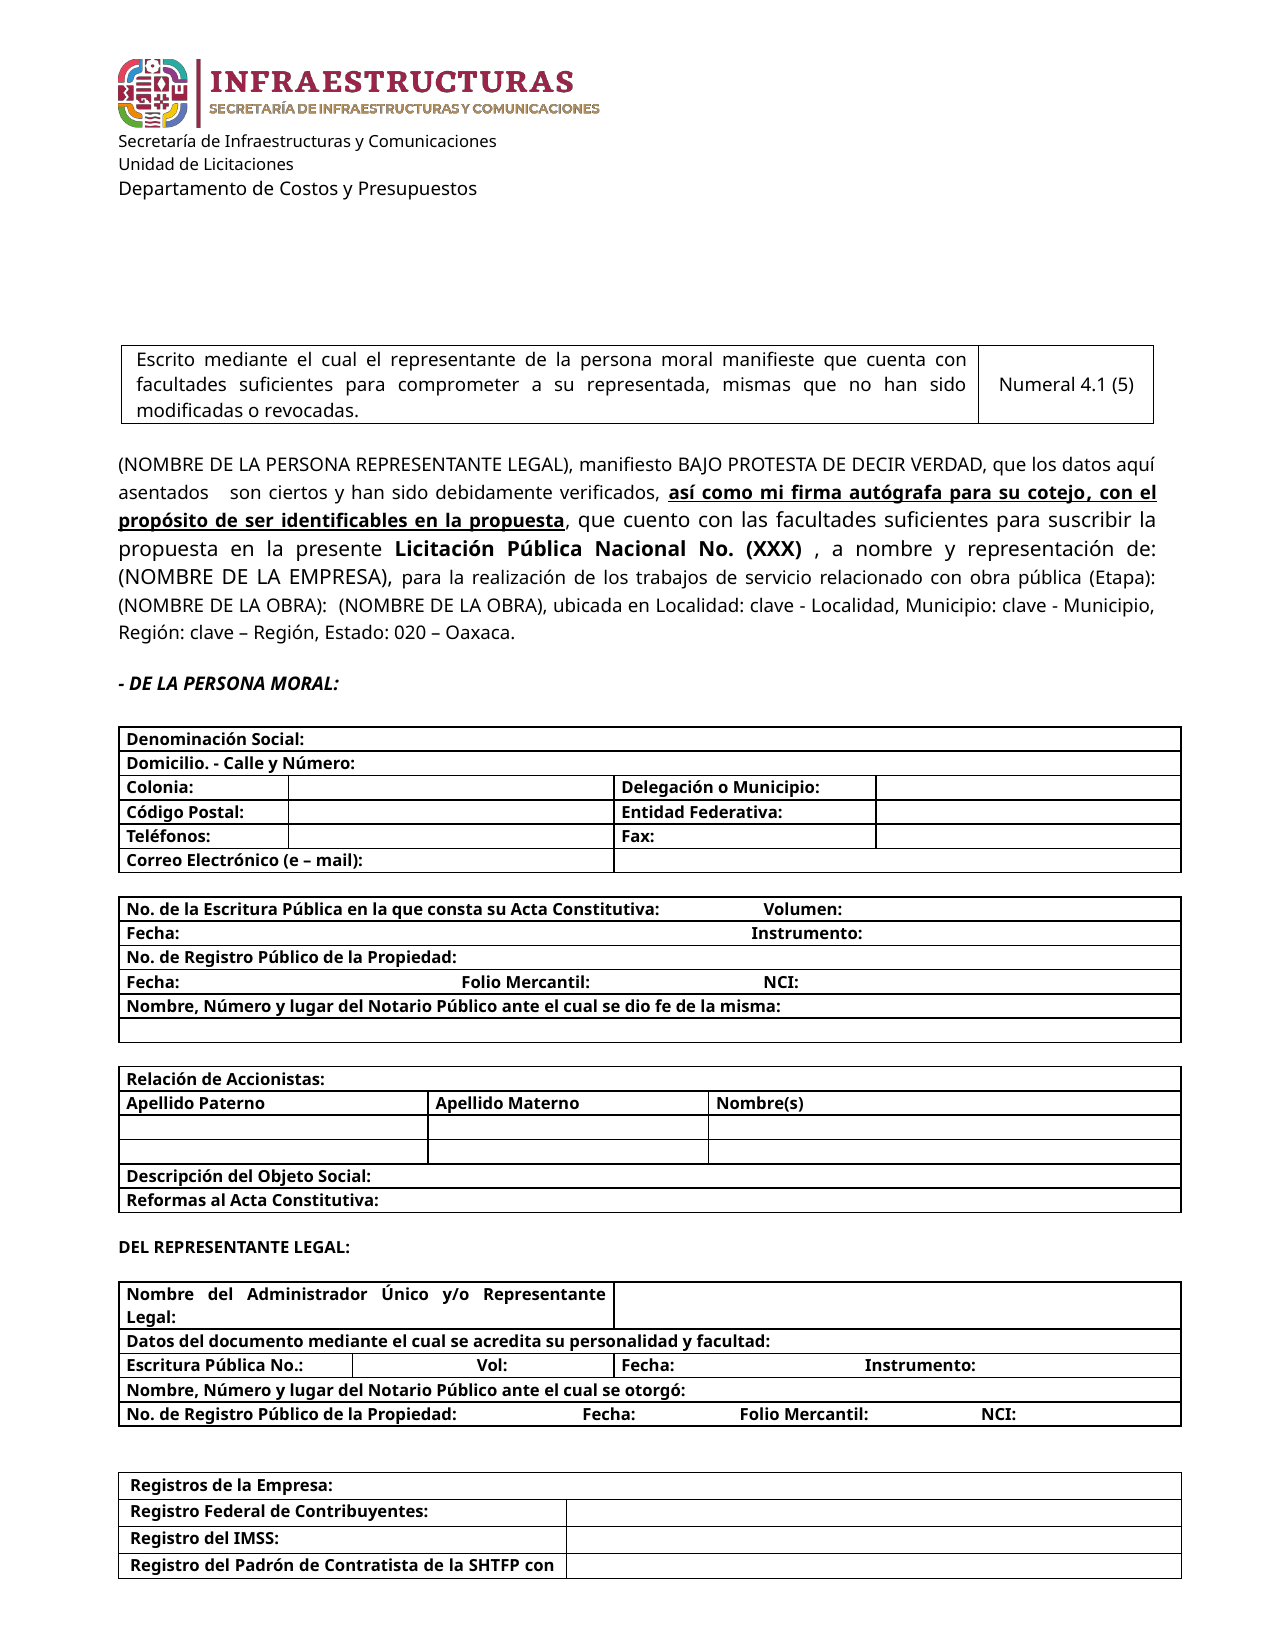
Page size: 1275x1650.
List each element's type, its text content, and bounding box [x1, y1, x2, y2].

table_header Denominación Social: [120, 728, 1180, 750]
table_cell Fax: [615, 825, 875, 847]
table_cell Datos del documento mediante el cual se acredita su personalidad y facultad: [120, 1330, 1180, 1352]
table_header [615, 1283, 1180, 1328]
table_cell Nombre(s) [709, 1092, 1180, 1114]
table_cell Colonia: [120, 776, 288, 799]
table_cell [877, 801, 1180, 823]
table_cell Fecha: Instrumento: [615, 1354, 1180, 1377]
table_cell [877, 825, 1180, 847]
table_cell [120, 1116, 427, 1139]
text DEL REPRESENTANTE LEGAL: [118, 1236, 1157, 1258]
table_cell [120, 1019, 1180, 1042]
table_cell Fecha: Folio Mercantil: NCI: [120, 970, 1180, 993]
table_cell Escritura Pública No.: [120, 1354, 352, 1377]
table_cell [289, 801, 613, 823]
table_cell Nombre, Número y lugar del Notario Público ante el cual se dio fe de la misma: [120, 995, 1180, 1017]
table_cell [119, 1554, 566, 1578]
table_cell No. de Registro Público de la Propiedad: [120, 946, 1180, 969]
table_cell Correo Electrónico (e – mail): [120, 849, 613, 872]
table_header Relación de Accionistas: [120, 1067, 1180, 1090]
table_header Numeral 4.1 (5) [979, 346, 1153, 423]
text (NOMBRE DE LA PERSONA REPRESENTANTE LEGAL), manifiesto BAJO PROTESTA DE DECIR VERDAD, que los datos aquí asentados son ciertos y han sido debidamente verificados, así como mi firma autógrafa para su cotejo, con el propósito de ser identificables en la propuesta, que cuento con las facultades suficientes para suscribir la propuesta en la presente Licitación Pública Nacional No. (XXX) , a nombre y representación de: (NOMBRE DE LA EMPRESA), para la realización de los trabajos de servicio relacionado con obra pública (Etapa): (NOMBRE DE LA OBRA): (NOMBRE DE LA OBRA), ubicada en Localidad: clave - Localidad, Municipio: clave - Municipio, Región: clave – Región, Estado: 020 – Oaxaca. [118, 451, 1157, 644]
table_cell Descripción del Objeto Social: [120, 1165, 1180, 1187]
table_cell Delegación o Municipio: [615, 776, 875, 799]
table_cell [289, 776, 613, 799]
table_cell [567, 1527, 1181, 1552]
table_cell [567, 1554, 1181, 1578]
table_cell Fecha: Instrumento: [120, 922, 1180, 944]
table_cell [429, 1140, 708, 1163]
table_cell Apellido Paterno [120, 1092, 427, 1114]
table_cell [709, 1140, 1180, 1163]
table_cell Código Postal: [120, 801, 288, 823]
picture [118, 59, 624, 130]
table_cell Domicilio. - Calle y Número: [120, 752, 1180, 774]
table_cell Apellido Materno [429, 1092, 708, 1114]
table_cell [120, 1140, 427, 1163]
text - DE LA PERSONA MORAL: [118, 670, 1157, 696]
table_header Escrito mediante el cual el representante de la persona moral manifieste que cuenta con facultades suficientes para comprometer a su representada, mismas que no han sido modificadas o revocadas. [122, 346, 978, 423]
table_cell [709, 1116, 1180, 1139]
table_header No. de la Escritura Pública en la que consta su Acta Constitutiva: Volumen: [120, 898, 1180, 920]
table_cell [877, 776, 1180, 799]
table_cell [567, 1500, 1181, 1526]
table_cell Registro del IMSS: [119, 1527, 566, 1552]
table_cell [429, 1116, 708, 1139]
table_cell Reformas al Acta Constitutiva: [120, 1189, 1180, 1211]
table_cell Teléfonos: [120, 825, 288, 847]
table_cell Nombre, Número y lugar del Notario Público ante el cual se otorgó: [120, 1378, 1180, 1401]
table_header Registros de la Empresa: [119, 1473, 1181, 1499]
table_cell Registro Federal de Contribuyentes: [119, 1500, 566, 1526]
table_cell [289, 825, 613, 847]
table_header Nombre del Administrador Único y/o Representante Legal: [120, 1283, 613, 1328]
table_cell Entidad Federativa: [615, 801, 875, 823]
table_cell Vol: [353, 1354, 613, 1377]
table_cell No. de Registro Público de la Propiedad: Fecha: Folio Mercantil: NCI: [120, 1403, 1180, 1425]
table_cell [615, 849, 1180, 872]
